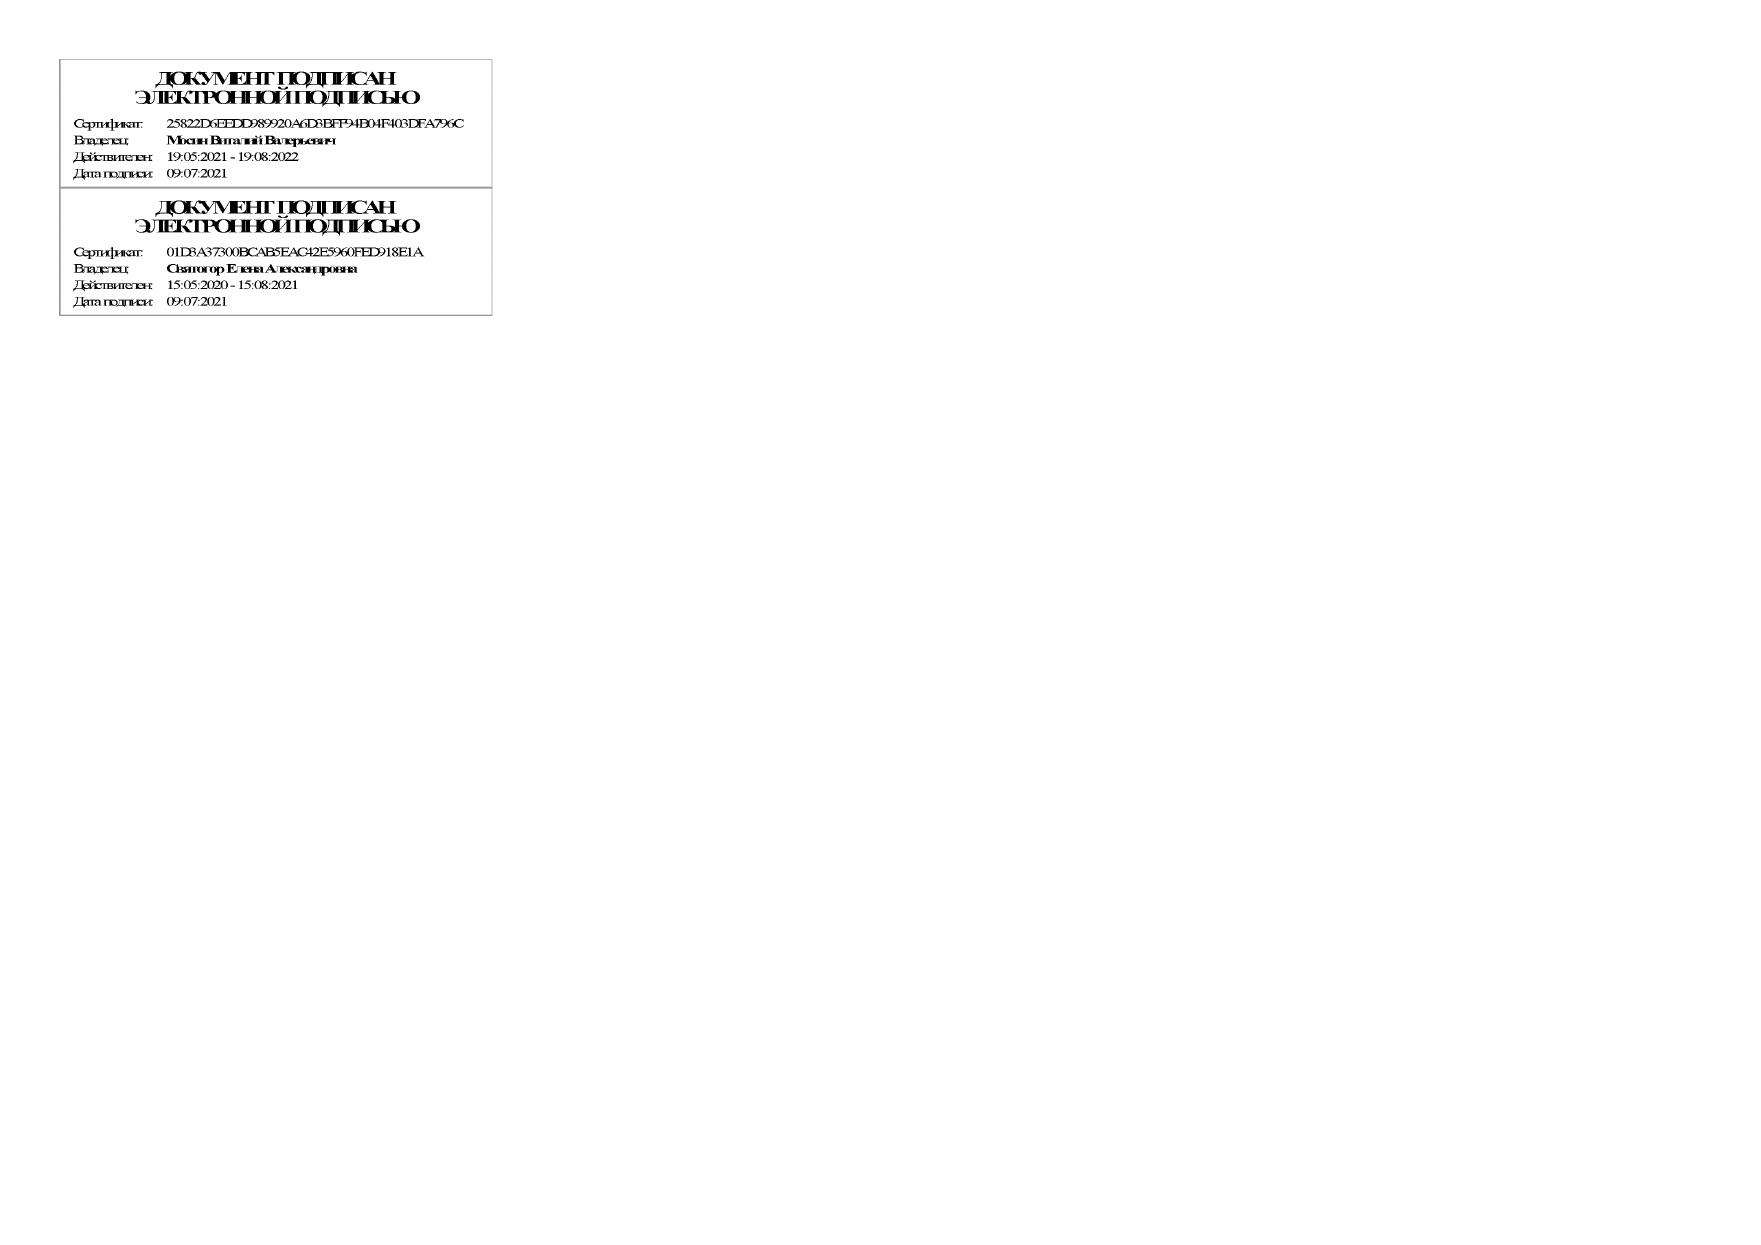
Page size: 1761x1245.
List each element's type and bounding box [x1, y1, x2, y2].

picture [59, 59, 493, 316]
